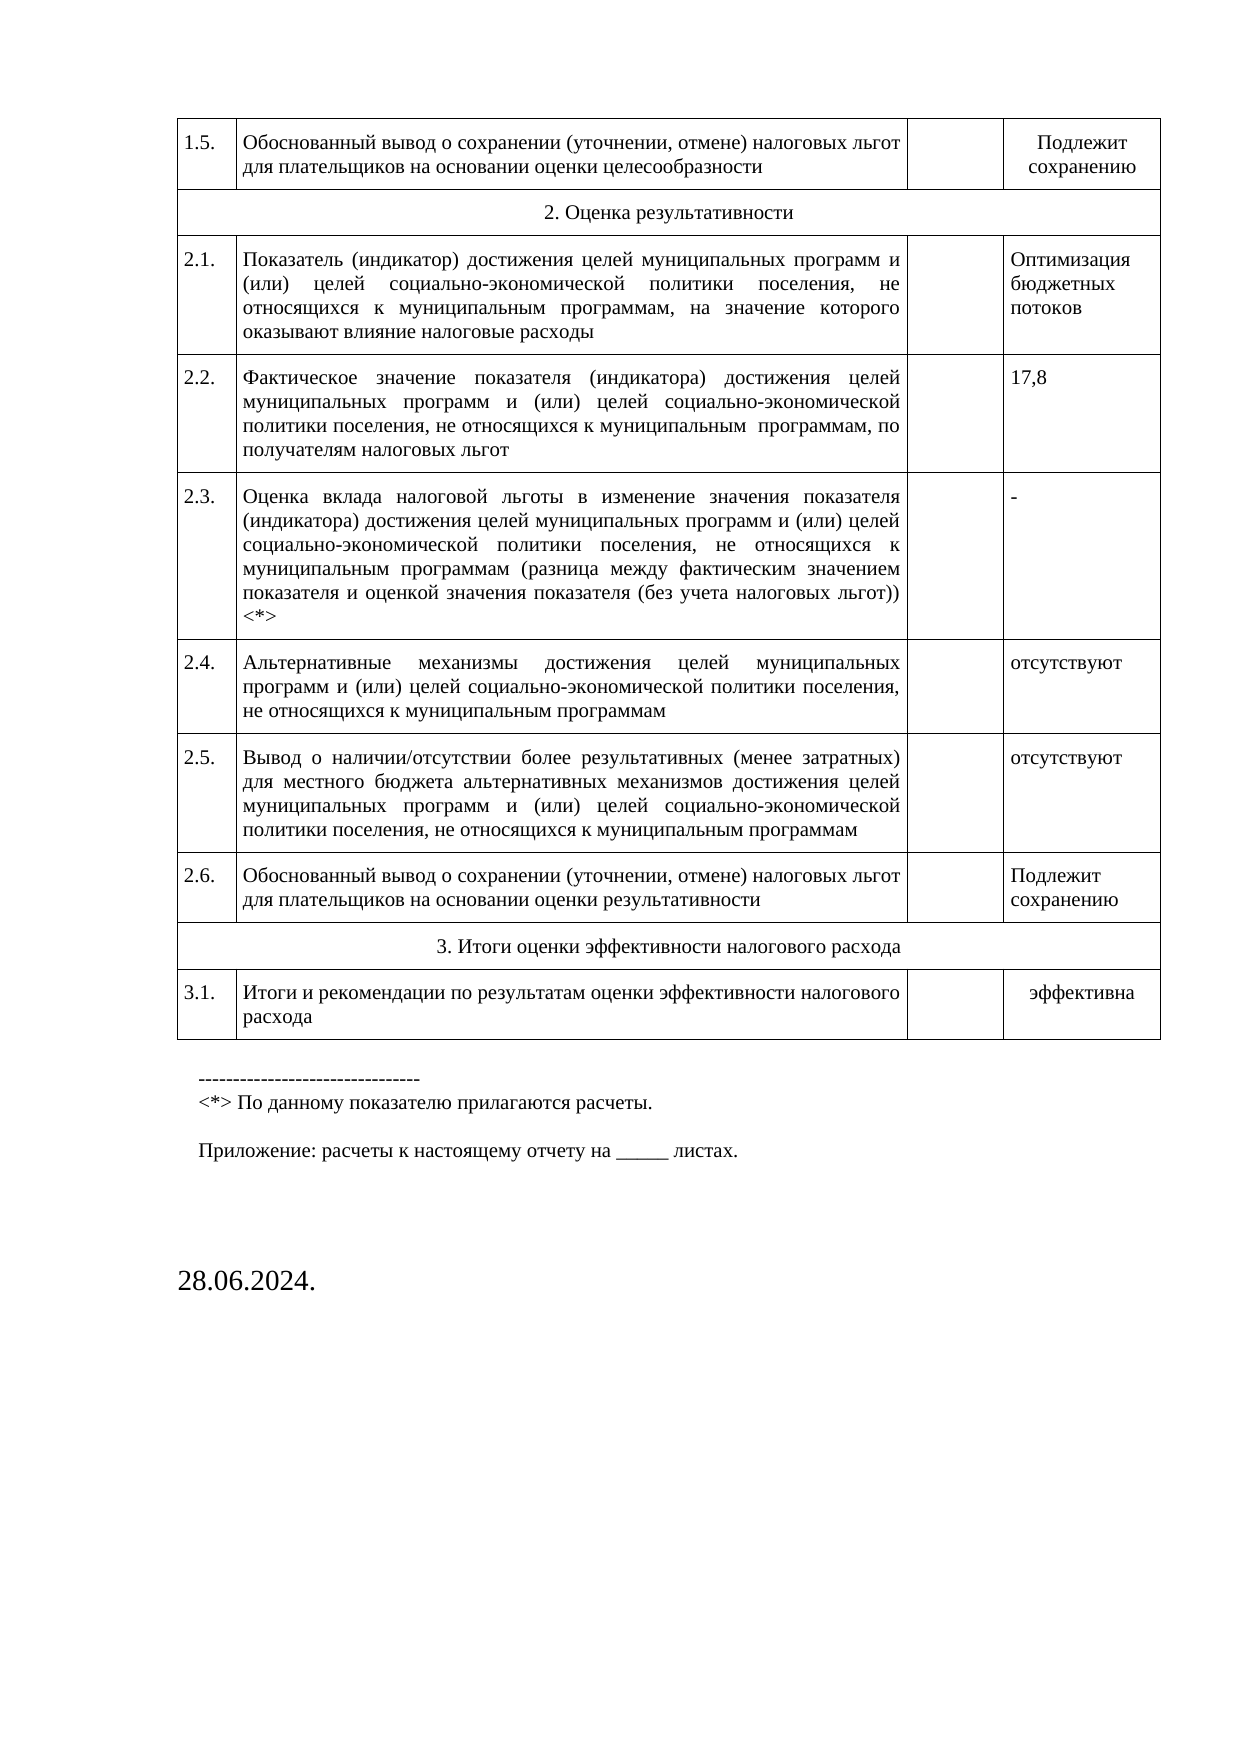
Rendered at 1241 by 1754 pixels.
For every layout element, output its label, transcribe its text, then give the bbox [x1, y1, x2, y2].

table_cell [908, 236, 1003, 353]
table_cell 2.2. [178, 355, 236, 472]
table_cell [908, 853, 1003, 922]
table_cell Оценка вклада налоговой льготы в изменение значения показателя (индикатора) достижения целей муниципальных программ и (или) целей социально-экономической политики поселения, не относящихся к муниципальным программам (разница между фактическим значением показателя и оценкой значения показателя (без учета налоговых льгот)) <*> [237, 473, 907, 639]
table_cell Итоги и рекомендации по результатам оценки эффективности налогового расхода [237, 970, 907, 1039]
table_cell эффективна [1004, 970, 1160, 1039]
table_cell Подлежит сохранению [1004, 853, 1160, 922]
table_cell 2.3. [178, 473, 236, 639]
table_cell Обоснованный вывод о сохранении (уточнении, отмене) налоговых льгот для плательщиков на основании оценки целесообразности [237, 119, 907, 188]
table_cell [908, 119, 1003, 188]
table_cell [908, 640, 1003, 733]
table_cell 3.1. [178, 970, 236, 1039]
table_cell Обоснованный вывод о сохранении (уточнении, отмене) налоговых льгот для плательщиков на основании оценки результативности [237, 853, 907, 922]
table_cell 1.5. [178, 119, 236, 188]
table_cell Фактическое значение показателя (индикатора) достижения целей муниципальных программ и (или) целей социально-экономической политики поселения, не относящихся к муниципальным программам, по получателям налоговых льгот [237, 355, 907, 472]
text -------------------------------- [177, 1066, 1152, 1090]
table_cell 2.1. [178, 236, 236, 353]
table_cell Показатель (индикатор) достижения целей муниципальных программ и (или) целей социально-экономической политики поселения, не относящихся к муниципальным программам, на значение которого оказывают влияние налоговые расходы [237, 236, 907, 353]
table_cell Оптимизация бюджетных потоков [1004, 236, 1160, 353]
table_cell 2.4. [178, 640, 236, 733]
table_cell [908, 970, 1003, 1039]
table_cell 2.6. [178, 853, 236, 922]
table_cell 17,8 [1004, 355, 1160, 472]
table_cell отсутствуют [1004, 734, 1160, 852]
table_cell [908, 734, 1003, 852]
table_cell - [1004, 473, 1160, 639]
table_cell Вывод о наличии/отсутствии более результативных (менее затратных) для местного бюджета альтернативных механизмов достижения целей муниципальных программ и (или) целей социально-экономической политики поселения, не относящихся к муниципальным программам [237, 734, 907, 852]
table_cell Подлежит сохранению [1004, 119, 1160, 188]
table_cell [908, 355, 1003, 472]
table_cell 2.5. [178, 734, 236, 852]
table_cell отсутствуют [1004, 640, 1160, 733]
table_cell 3. Итоги оценки эффективности налогового расхода [178, 923, 1160, 968]
text 28.06.2024. [177, 1263, 1152, 1297]
text <*> По данному показателю прилагаются расчеты. [177, 1090, 1152, 1114]
table_cell 2. Оценка результативности [178, 190, 1160, 235]
text Приложение: расчеты к настоящему отчету на _____ листах. [177, 1138, 1152, 1162]
table_cell Альтернативные механизмы достижения целей муниципальных программ и (или) целей социально-экономической политики поселения, не относящихся к муниципальным программам [237, 640, 907, 733]
table_cell [908, 473, 1003, 639]
